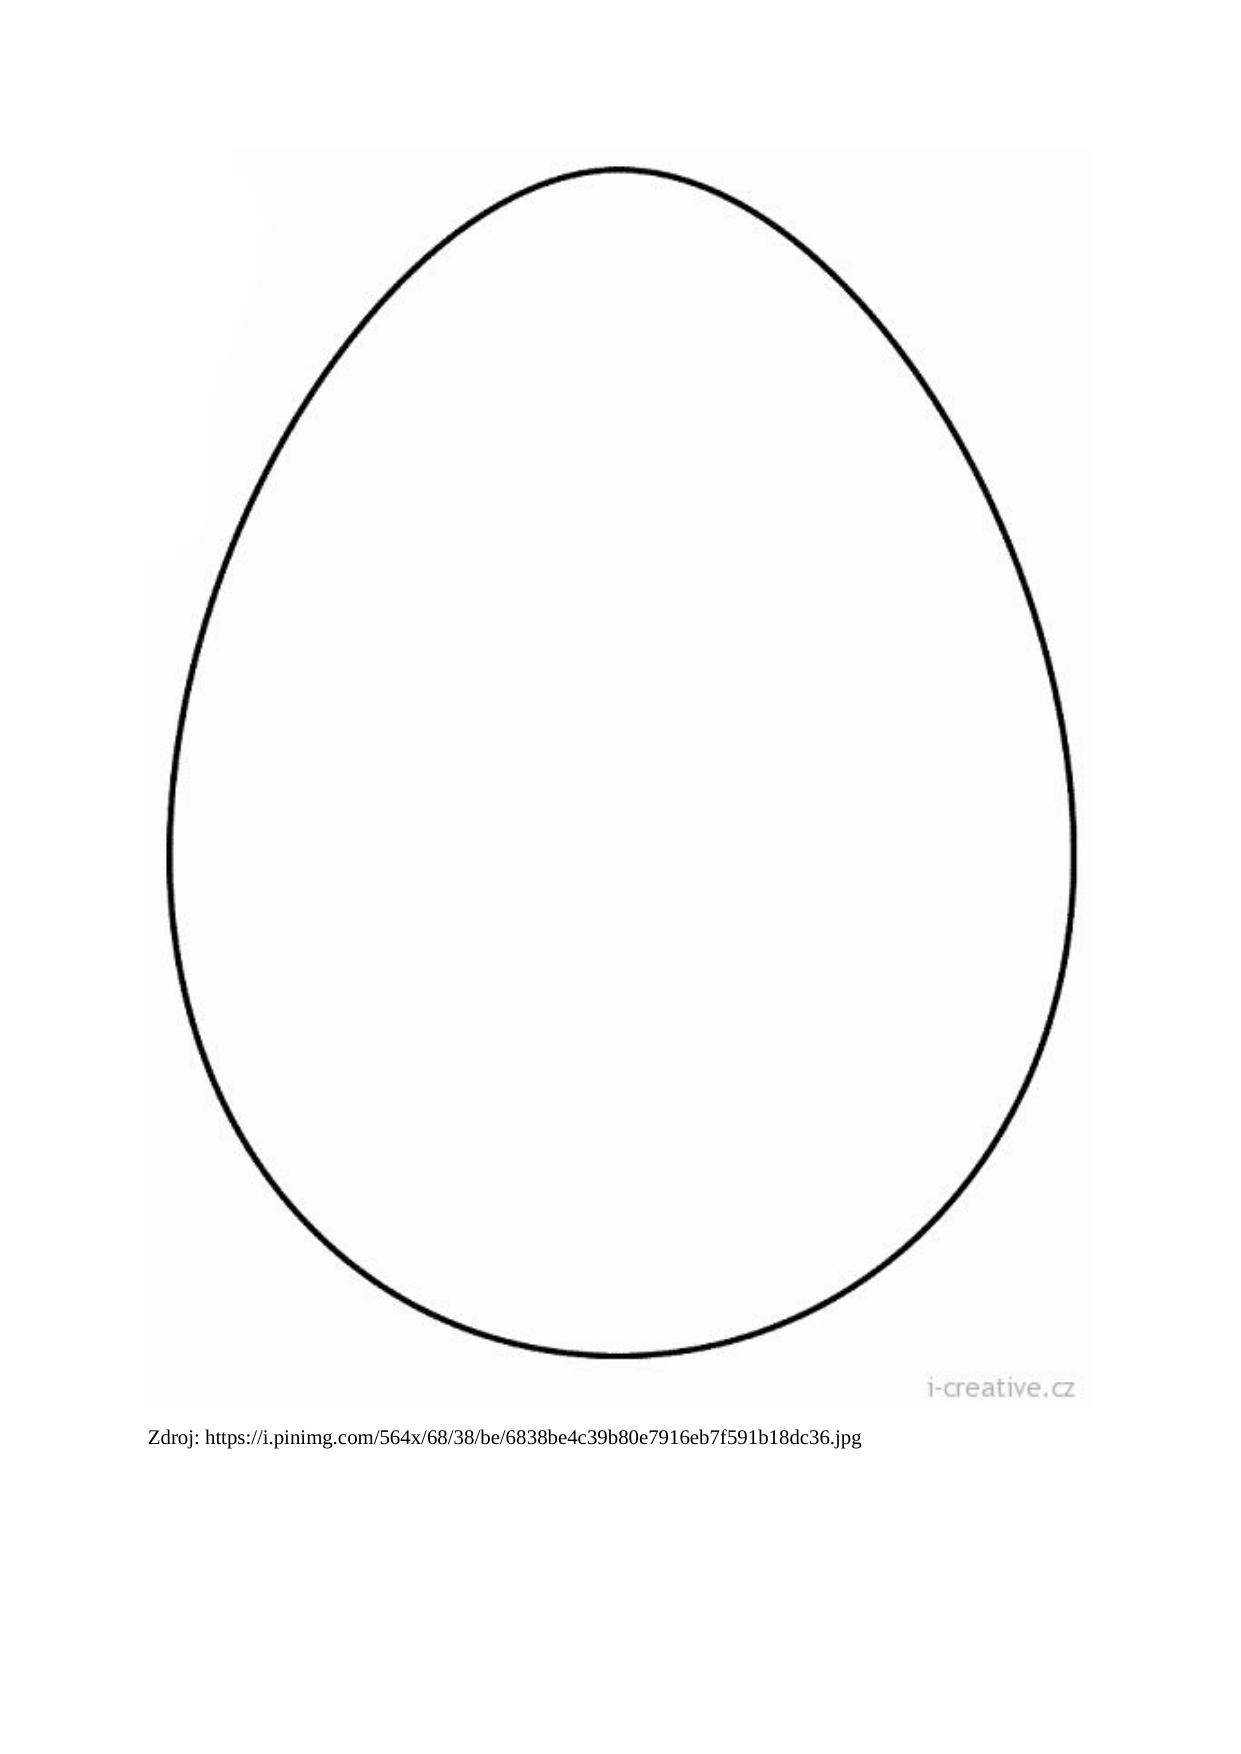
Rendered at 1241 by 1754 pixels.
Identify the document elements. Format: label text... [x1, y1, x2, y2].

text Zdroj: https://i.pinimg.com/564x/68/38/be/6838be4c39b80e7916eb7f591b18dc36.jpg [148, 1425, 1093, 1449]
picture [147, 147, 1093, 1408]
